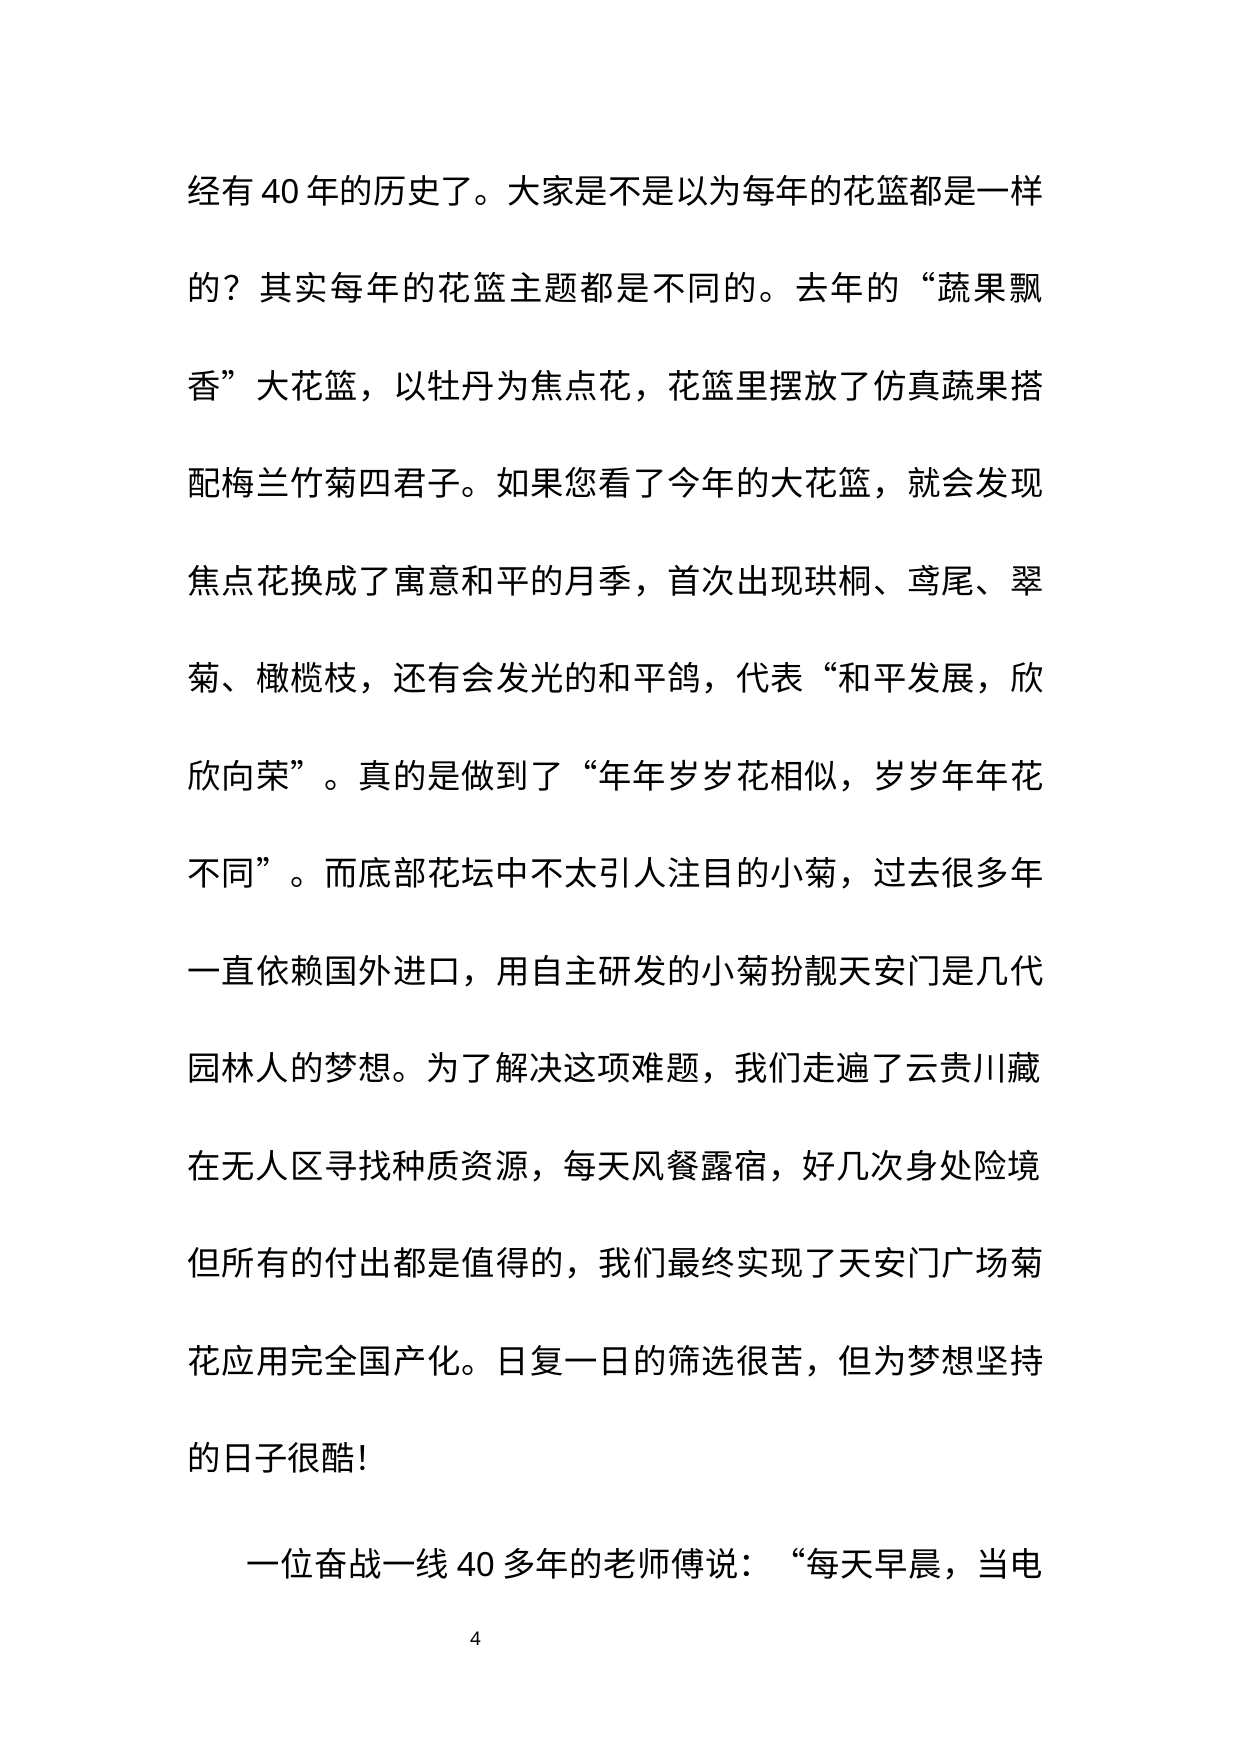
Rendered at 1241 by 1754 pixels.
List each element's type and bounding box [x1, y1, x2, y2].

text [187, 1529, 1044, 1594]
text [187, 156, 1044, 1489]
